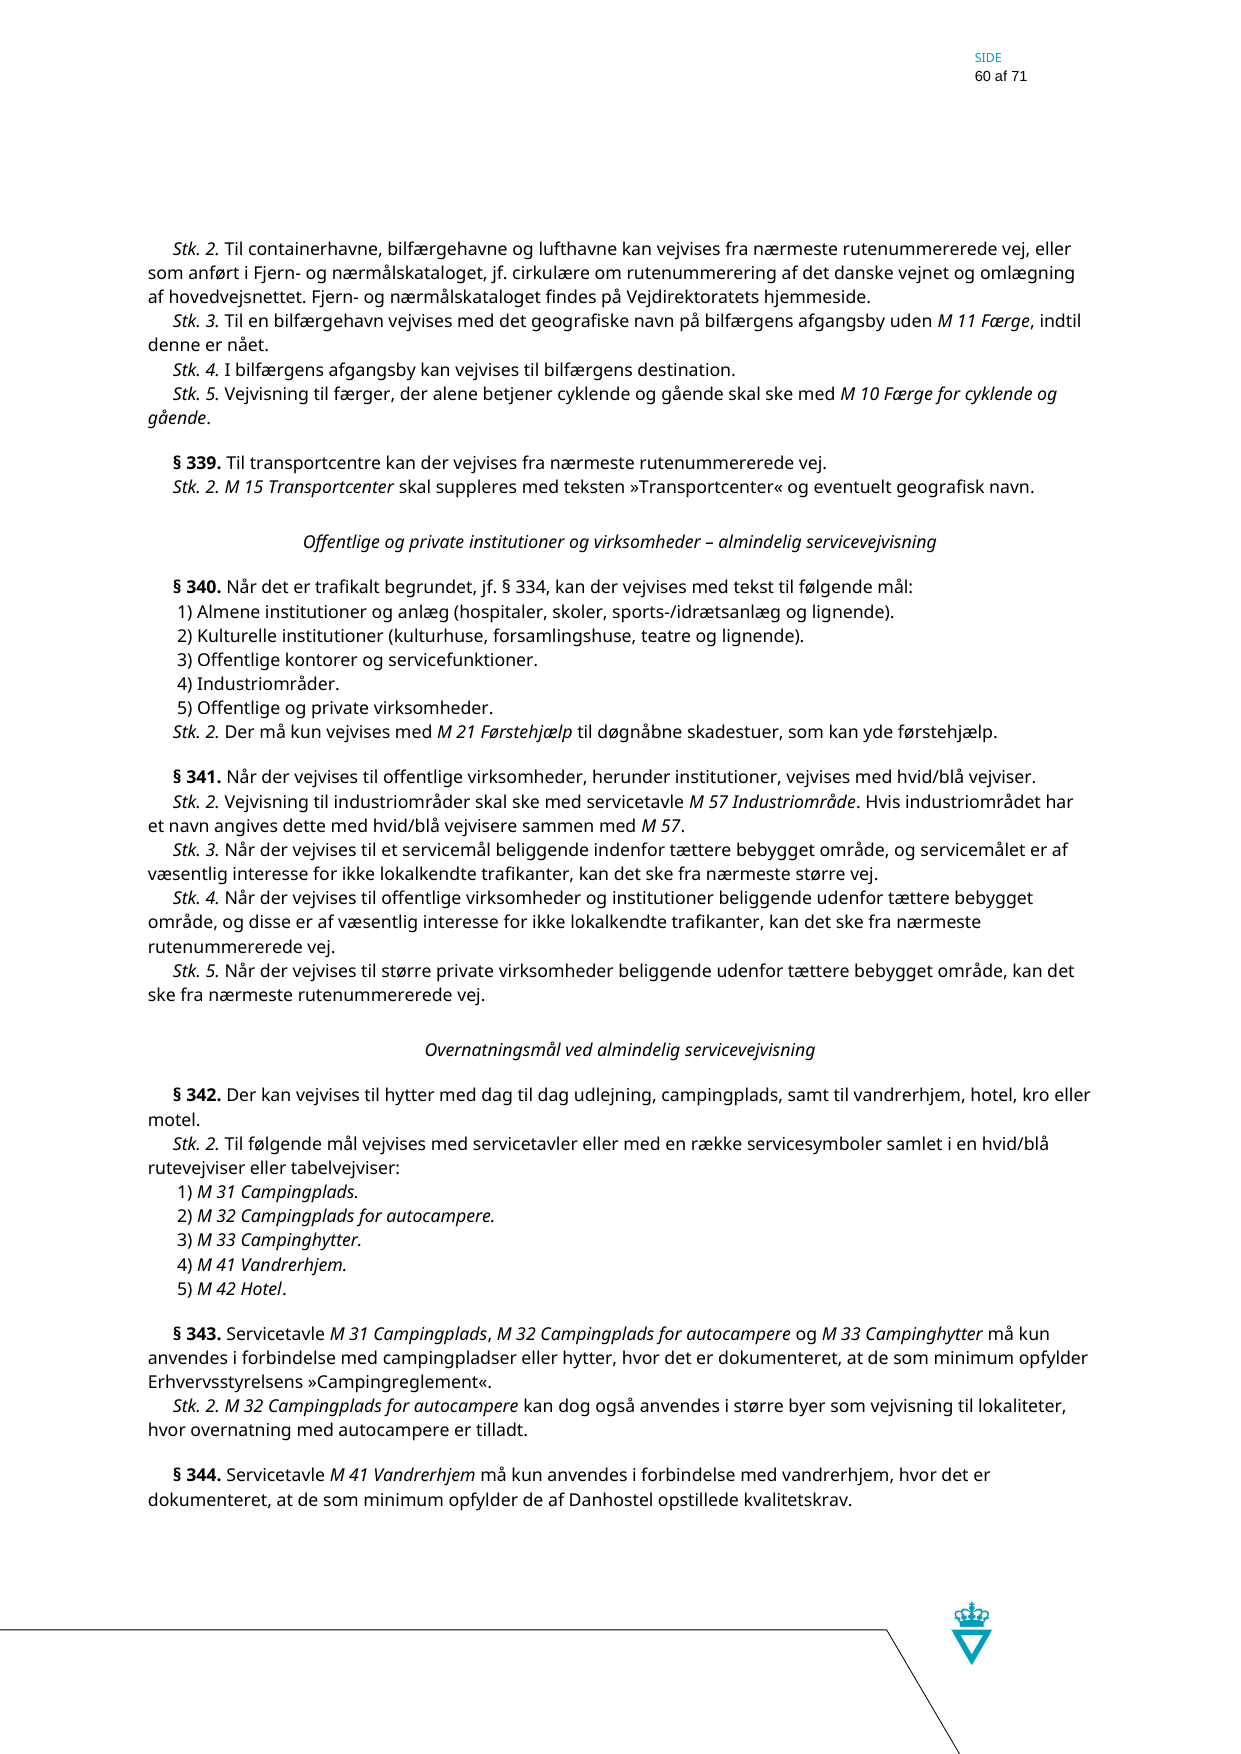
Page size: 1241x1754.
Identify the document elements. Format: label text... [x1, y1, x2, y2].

text Stk. 2. Der må kun vejvises med M 21 Førstehjælp til døgnåbne skadestuer, som kan yde førstehjælp. [148, 720, 1092, 744]
text § 341. Når der vejvises til offentlige virksomheder, herunder institutioner, vejvises med hvid/blå vejviser. [148, 765, 1092, 789]
text 1) Almene institutioner og anlæg (hospitaler, skoler, sports-/idrætsanlæg og lignende). [177, 599, 1092, 623]
text 2) Kulturelle institutioner (kulturhuse, forsamlingshuse, teatre og lignende). [177, 623, 1092, 647]
text Stk. 2. M 15 Transportcenter skal suppleres med teksten »Transportcenter« og eventuelt geografisk navn. [148, 474, 1092, 499]
text Stk. 3. Når der vejvises til et servicemål beliggende indenfor tættere bebygget område, og servicemålet er af væsentlig interesse for ikke lokalkendte trafikanter, kan det ske fra nærmeste større vej. [148, 837, 1092, 886]
picture [951, 1601, 992, 1665]
text 4) Industriområder. [177, 672, 1092, 696]
text 2) M 32 Campingplads for autocampere. [177, 1204, 1092, 1228]
text 5) M 42 Hotel. [177, 1276, 1092, 1300]
text 1) M 31 Campingplads. [177, 1179, 1092, 1204]
text Stk. 3. Til en bilfærgehavn vejvises med det geografiske navn på bilfærgens afgangsby uden M 11 Færge, indtil denne er nået. [148, 309, 1092, 357]
text § 344. Servicetavle M 41 Vandrerhjem må kun anvendes i forbindelse med vandrerhjem, hvor det er dokumenteret, at de som minimum opfylder de af Danhostel opstillede kvalitetskrav. [148, 1463, 1092, 1511]
text Stk. 2. Til containerhavne, bilfærgehavne og lufthavne kan vejvises fra nærmeste rutenummererede vej, eller som anført i Fjern- og nærmålskataloget, jf. cirkulære om rutenummerering af det danske vejnet og omlægning af hovedvejsnettet. Fjern- og nærmålskataloget findes på Vejdirektoratets hjemmeside. [148, 236, 1092, 309]
text § 339. Til transportcentre kan der vejvises fra nærmeste rutenummererede vej. [148, 450, 1092, 474]
text Stk. 4. I bilfærgens afgangsby kan vejvises til bilfærgens destination. [148, 357, 1092, 381]
text Stk. 4. Når der vejvises til offentlige virksomheder og institutioner beliggende udenfor tættere bebygget område, og disse er af væsentlig interesse for ikke lokalkendte trafikanter, kan det ske fra nærmeste rutenummererede vej. [148, 886, 1092, 958]
text Stk. 5. Når der vejvises til større private virksomheder beliggende udenfor tættere bebygget område, kan det ske fra nærmeste rutenummererede vej. [148, 958, 1092, 1007]
text Stk. 5. Vejvisning til færger, der alene betjener cyklende og gående skal ske med M 10 Færge for cyklende og gående. [148, 381, 1092, 429]
text Stk. 2. Vejvisning til industriområder skal ske med servicetavle M 57 Industriområde. Hvis industriområdet har et navn angives dette med hvid/blå vejvisere sammen med M 57. [148, 789, 1092, 837]
text 5) Offentlige og private virksomheder. [177, 696, 1092, 720]
text Offentlige og private institutioner og virksomheder – almindelig servicevejvisning [148, 530, 1092, 554]
text § 340. Når det er trafikalt begrundet, jf. § 334, kan der vejvises med tekst til følgende mål: [148, 575, 1092, 599]
text 3) Offentlige kontorer og servicefunktioner. [177, 647, 1092, 672]
text § 342. Der kan vejvises til hytter med dag til dag udlejning, campingplads, samt til vandrerhjem, hotel, kro eller motel. [148, 1083, 1092, 1131]
text § 343. Servicetavle M 31 Campingplads, M 32 Campingplads for autocampere og M 33 Campinghytter må kun anvendes i forbindelse med campingpladser eller hytter, hvor det er dokumenteret, at de som minimum opfylder Erhvervsstyrelsens »Campingreglement«. [148, 1321, 1092, 1394]
text 3) M 33 Campinghytter. [177, 1228, 1092, 1252]
text Stk. 2. M 32 Campingplads for autocampere kan dog også anvendes i større byer som vejvisning til lokaliteter, hvor overnatning med autocampere er tilladt. [148, 1394, 1092, 1442]
text Stk. 2. Til følgende mål vejvises med servicetavler eller med en række servicesymboler samlet i en hvid/blå rutevejviser eller tabelvejviser: [148, 1131, 1092, 1179]
text Overnatningsmål ved almindelig servicevejvisning [148, 1038, 1092, 1062]
text 4) M 41 Vandrerhjem. [177, 1252, 1092, 1276]
